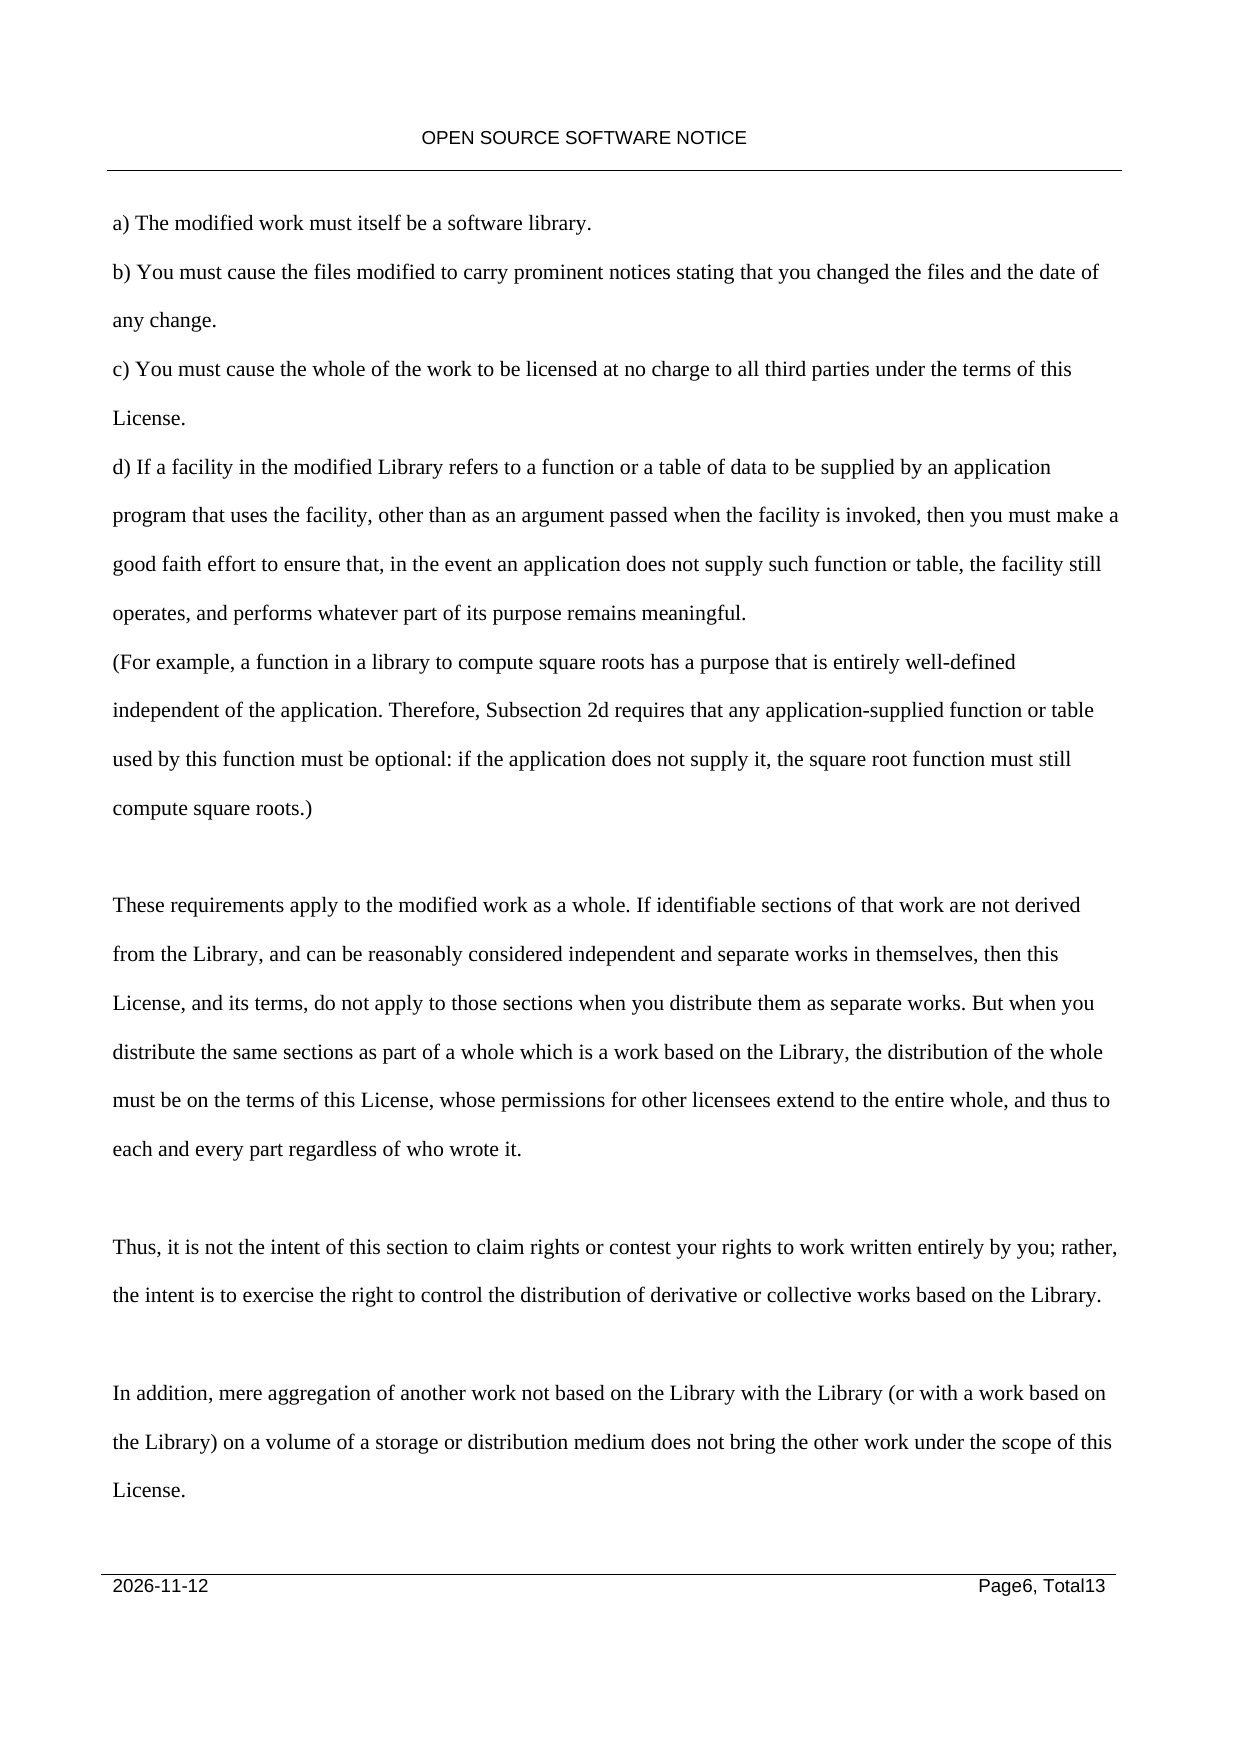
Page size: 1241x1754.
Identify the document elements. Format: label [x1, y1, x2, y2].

text [112, 206, 1128, 1506]
